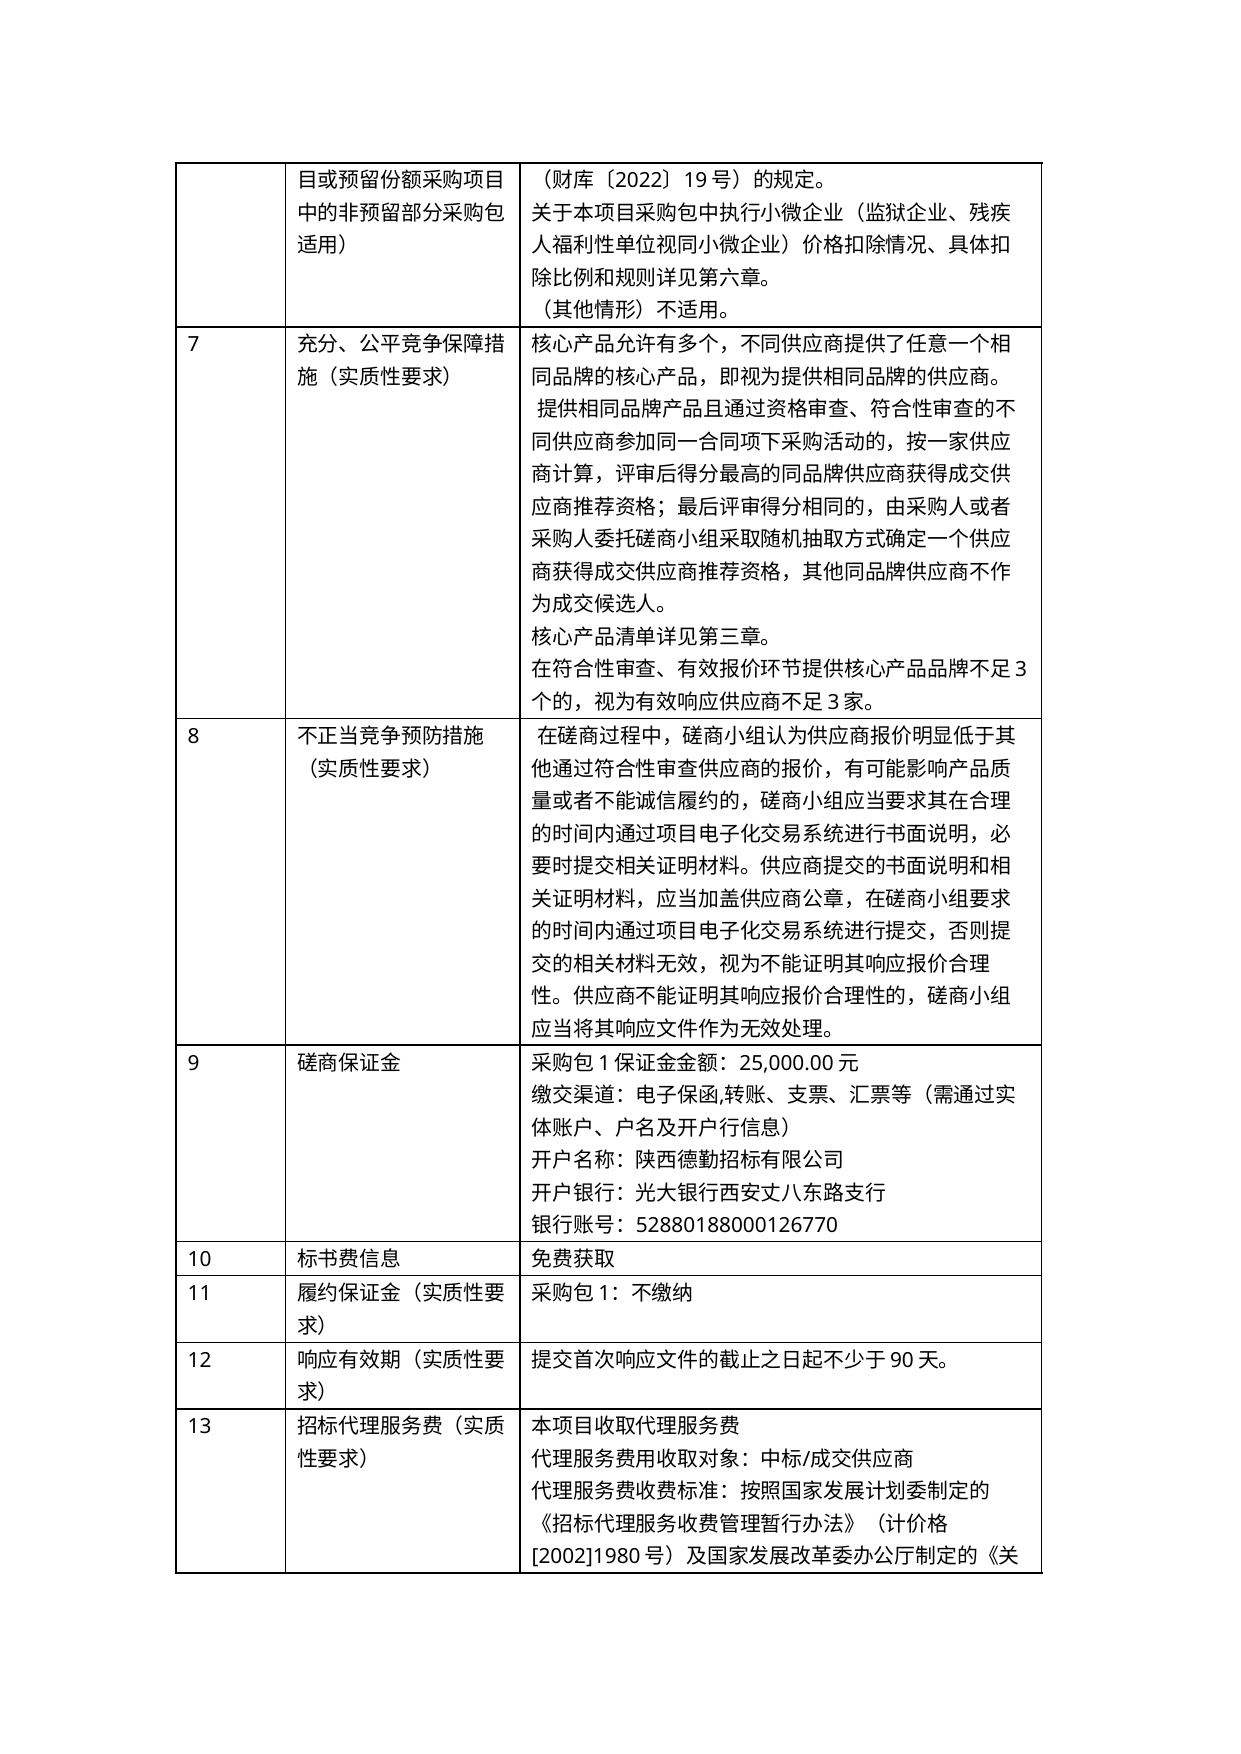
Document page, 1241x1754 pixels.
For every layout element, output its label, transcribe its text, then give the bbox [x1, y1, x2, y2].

table_cell 响应有效期（实质性要求） [286, 1343, 519, 1408]
table_cell 标书费信息 [286, 1242, 519, 1275]
table_cell 13 [177, 1410, 285, 1572]
table_cell 免费获取 [521, 1242, 1041, 1275]
table_cell 8 [177, 719, 285, 1044]
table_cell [521, 164, 1041, 326]
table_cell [286, 164, 519, 326]
table_cell 11 [177, 1276, 285, 1341]
table_cell 6 [177, 164, 285, 326]
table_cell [521, 1410, 1041, 1572]
table_cell 12 [177, 1343, 285, 1408]
table_cell 7 [177, 328, 285, 718]
table_cell 在磋商过程中，磋商小组认为供应商报价明显低于其他通过符合性审查供应商的报价，有可能影响产品质量或者不能诚信履约的，磋商小组应当要求其在合理的时间内通过项目电子化交易系统进行书面说明，必要时提交相关证明材料。供应商提交的书面说明和相关证明材料，应当加盖供应商公章，在磋商小组要求的时间内通过项目电子化交易系统进行提交，否则提交的相关材料无效，视为不能证明其响应报价合理性。供应商不能证明其响应报价合理性的，磋商小组应当将其响应文件作为无效处理。 [521, 719, 1041, 1044]
table_cell 履约保证金（实质性要求） [286, 1276, 519, 1341]
table_cell 9 [177, 1046, 285, 1241]
table_cell 10 [177, 1242, 285, 1275]
table_cell 采购包1：不缴纳 [521, 1276, 1041, 1341]
table_cell 不正当竞争预防措施（实质性要求） [286, 719, 519, 1044]
table_cell 磋商保证金 [286, 1046, 519, 1241]
table_cell 提交首次响应文件的截止之日起不少于90天。 [521, 1343, 1041, 1408]
table_cell 充分、公平竞争保障措施（实质性要求） [286, 328, 519, 718]
table_cell 招标代理服务费（实质性要求） [286, 1410, 519, 1572]
table_cell 采购包1保证金金额：25,000.00元 缴交渠道：电子保函,转账、支票、汇票等（需通过实体账户、户名及开户行信息） 开户名称：陕西德勤招标有限公司 开户银行：光大银行西安丈八东路支行 银行账号：52880188000126770 [521, 1046, 1041, 1241]
table_cell 核心产品允许有多个，不同供应商提供了任意一个相同品牌的核心产品，即视为提供相同品牌的供应商。 提供相同品牌产品且通过资格审查、符合性审查的不同供应商参加同一合同项下采购活动的，按一家供应商计算，评审后得分最高的同品牌供应商获得成交供应商推荐资格；最后评审得分相同的，由采购人或者采购人委托磋商小组采取随机抽取方式确定一个供应商获得成交供应商推荐资格，其他同品牌供应商不作为成交候选人。 核心产品清单详见第三章。 在符合性审查、有效报价环节提供核心产品品牌不足3个的，视为有效响应供应商不足3家。 [521, 328, 1041, 718]
